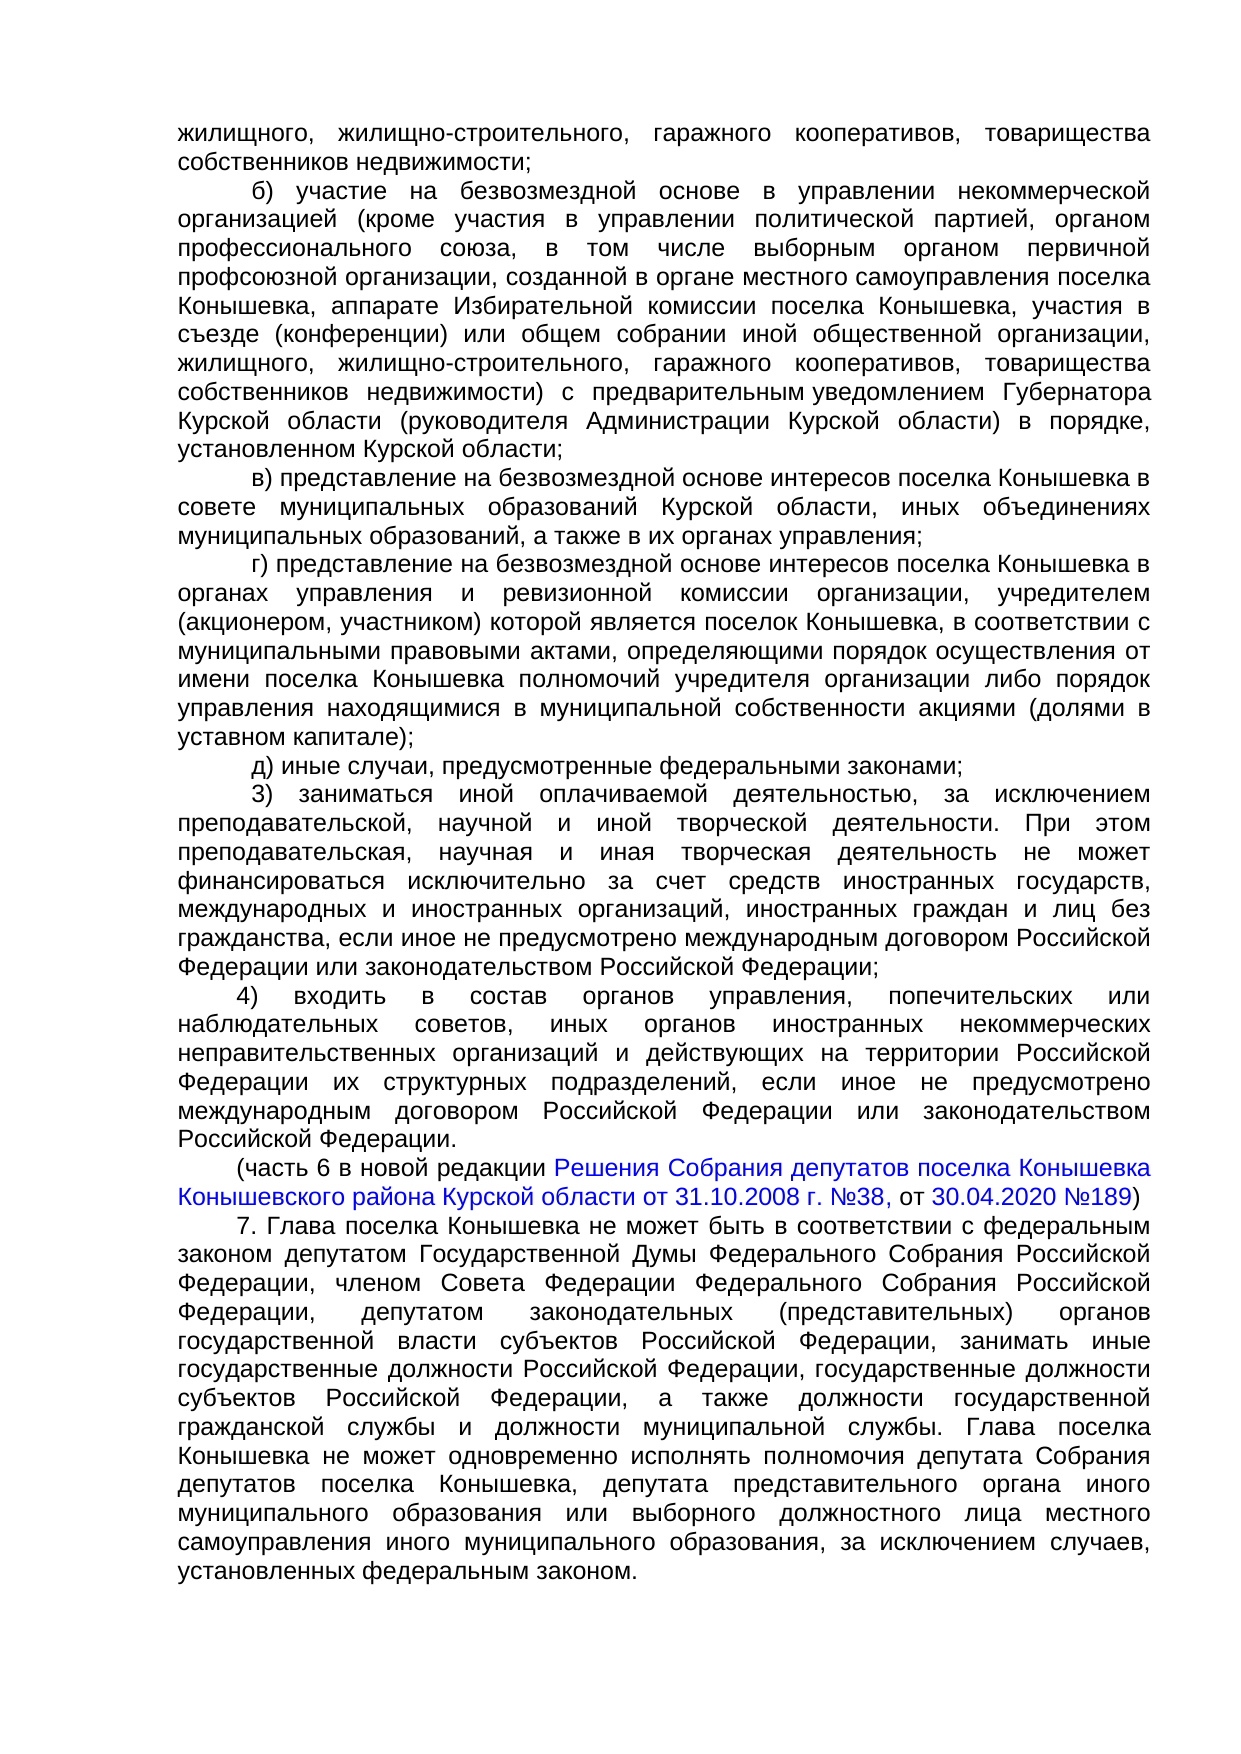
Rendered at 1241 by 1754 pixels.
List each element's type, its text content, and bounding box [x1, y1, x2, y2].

text 7. Глава поселка Конышевка не может быть в соответствии с федеральным законом депутатом Государственной Думы Федерального Собрания Российской Федерации, членом Совета Федерации Федерального Собрания Российской Федерации, депутатом законодательных (представительных) органов государственной власти субъектов Российской Федерации, занимать иные государственные должности Российской Федерации, государственные должности субъектов Российской Федерации, а также должности государственной гражданской службы и должности муниципальной службы. Глава поселка Конышевка не может одновременно исполнять полномочия депутата Собрания депутатов поселка Конышевка, депутата представительного органа иного муниципального образования или выборного должностного лица местного самоуправления иного муниципального образования, за исключением случаев, установленных федеральным законом. [177, 1211, 1152, 1584]
text б) участие на безвозмездной основе в управлении некоммерческой организацией (кроме участия в управлении политической партией, органом профессионального союза, в том числе выборным органом первичной профсоюзной организации, созданной в органе местного самоуправления поселка Конышевка, аппарате Избирательной комиссии поселка Конышевка, участия в съезде (конференции) или общем собрании иной общественной организации, жилищного, жилищно-строительного, гаражного кооперативов, товарищества собственников недвижимости) с предварительным уведомлением Губернатора Курской области (руководителя Администрации Курской области) в порядке, установленном Курской области; [177, 176, 1152, 463]
text 3) заниматься иной оплачиваемой деятельностью, за исключением преподавательской, научной и иной творческой деятельности. При этом преподавательская, научная и иная творческая деятельность не может финансироваться исключительно за счет средств иностранных государств, международных и иностранных организаций, иностранных граждан и лиц без гражданства, если иное не предусмотрено международным договором Российской Федерации или законодательством Российской Федерации; [177, 779, 1152, 981]
text в) представление на безвозмездной основе интересов поселка Конышевка в совете муниципальных образований Курской области, иных объединениях муниципальных образований, а также в их органах управления; [177, 463, 1152, 549]
text 4) входить в состав органов управления, попечительских или наблюдательных советов, иных органов иностранных некоммерческих неправительственных организаций и действующих на территории Российской Федерации их структурных подразделений, если иное не предусмотрено международным договором Российской Федерации или законодательством Российской Федерации. [177, 981, 1152, 1153]
text (часть 6 в новой редакции Решения Собрания депутатов поселка Конышевка Конышевского района Курской области от 31.10.2008 г. №38, от 30.04.2020 №189) [177, 1153, 1152, 1211]
text г) представление на безвозмездной основе интересов поселка Конышевка в органах управления и ревизионной комиссии организации, учредителем (акционером, участником) которой является поселок Конышевка, в соответствии с муниципальными правовыми актами, определяющими порядок осуществления от имени поселка Конышевка полномочий учредителя организации либо порядок управления находящимися в муниципальной собственности акциями (долями в уставном капитале); [177, 549, 1152, 751]
text д) иные случаи, предусмотренные федеральными законами; [177, 751, 1152, 779]
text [177, 118, 1152, 176]
